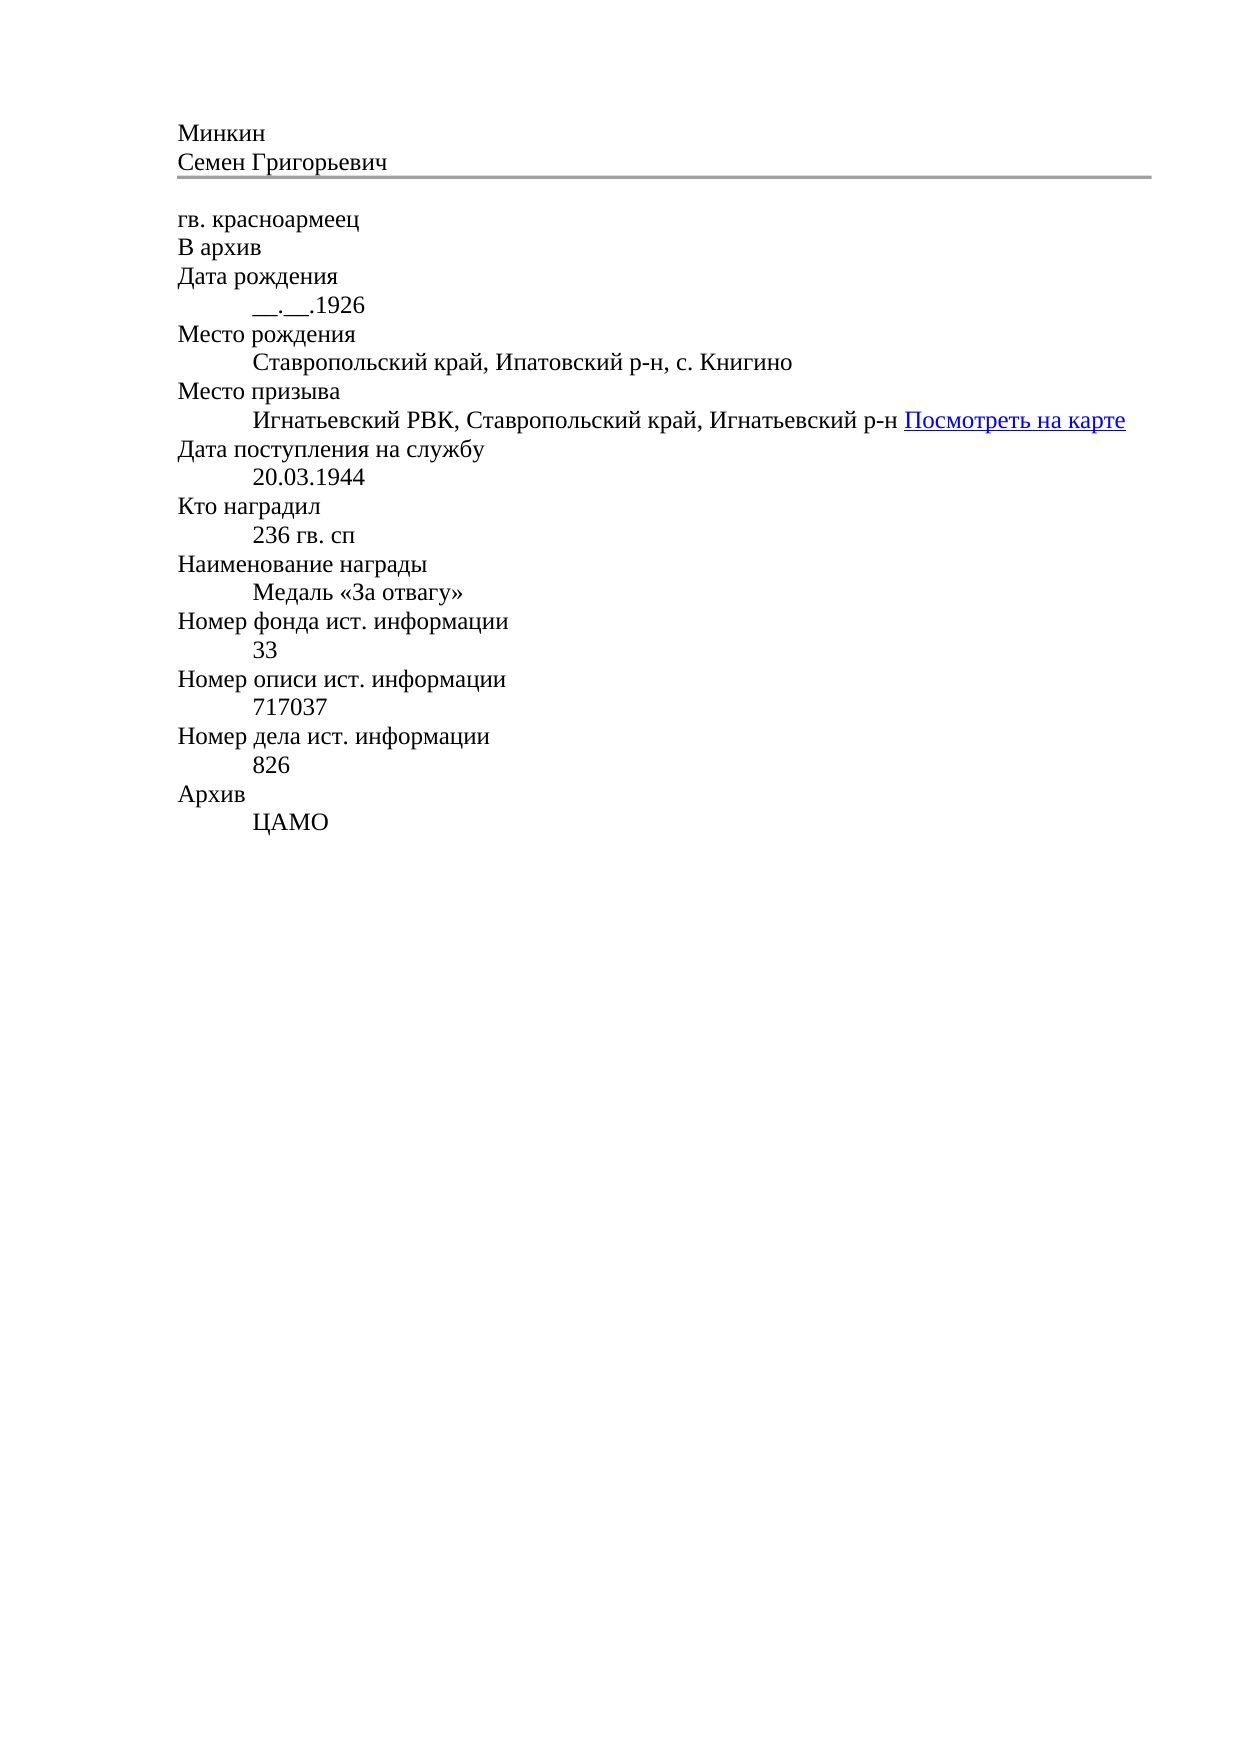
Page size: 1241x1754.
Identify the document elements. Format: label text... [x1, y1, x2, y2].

text Номер фонда ист. информации [177, 606, 1152, 635]
text Наименование награды [177, 549, 1152, 577]
text 826 [252, 750, 1152, 779]
text Дата рождения [177, 261, 1152, 290]
text 20.03.1944 [252, 462, 1152, 491]
text 33 [252, 635, 1152, 664]
text Ставропольский край, Ипатовский р-н, с. Книгино [252, 347, 1152, 376]
text Место рождения [177, 319, 1152, 347]
text Архив [177, 779, 1152, 807]
text __.__.1926 [252, 290, 1152, 319]
text В архив [177, 232, 1152, 261]
text Кто наградил [177, 491, 1152, 520]
text 236 гв. сп [252, 520, 1152, 549]
text Номер дела ист. информации [177, 721, 1152, 750]
text Дата поступления на службу [177, 434, 1152, 462]
text ЦАМО [252, 807, 1152, 836]
text 717037 [252, 692, 1152, 721]
text гв. красноармеец [177, 204, 1152, 232]
text Номер описи ист. информации [177, 664, 1152, 692]
text Медаль «За отвагу» [252, 577, 1152, 606]
text Семен Григорьевич [177, 147, 1152, 175]
text Место призыва [177, 376, 1152, 405]
text Игнатьевский РВК, Ставропольский край, Игнатьевский р-н Посмотреть на карте [252, 405, 1152, 434]
text Минкин [177, 118, 1152, 147]
